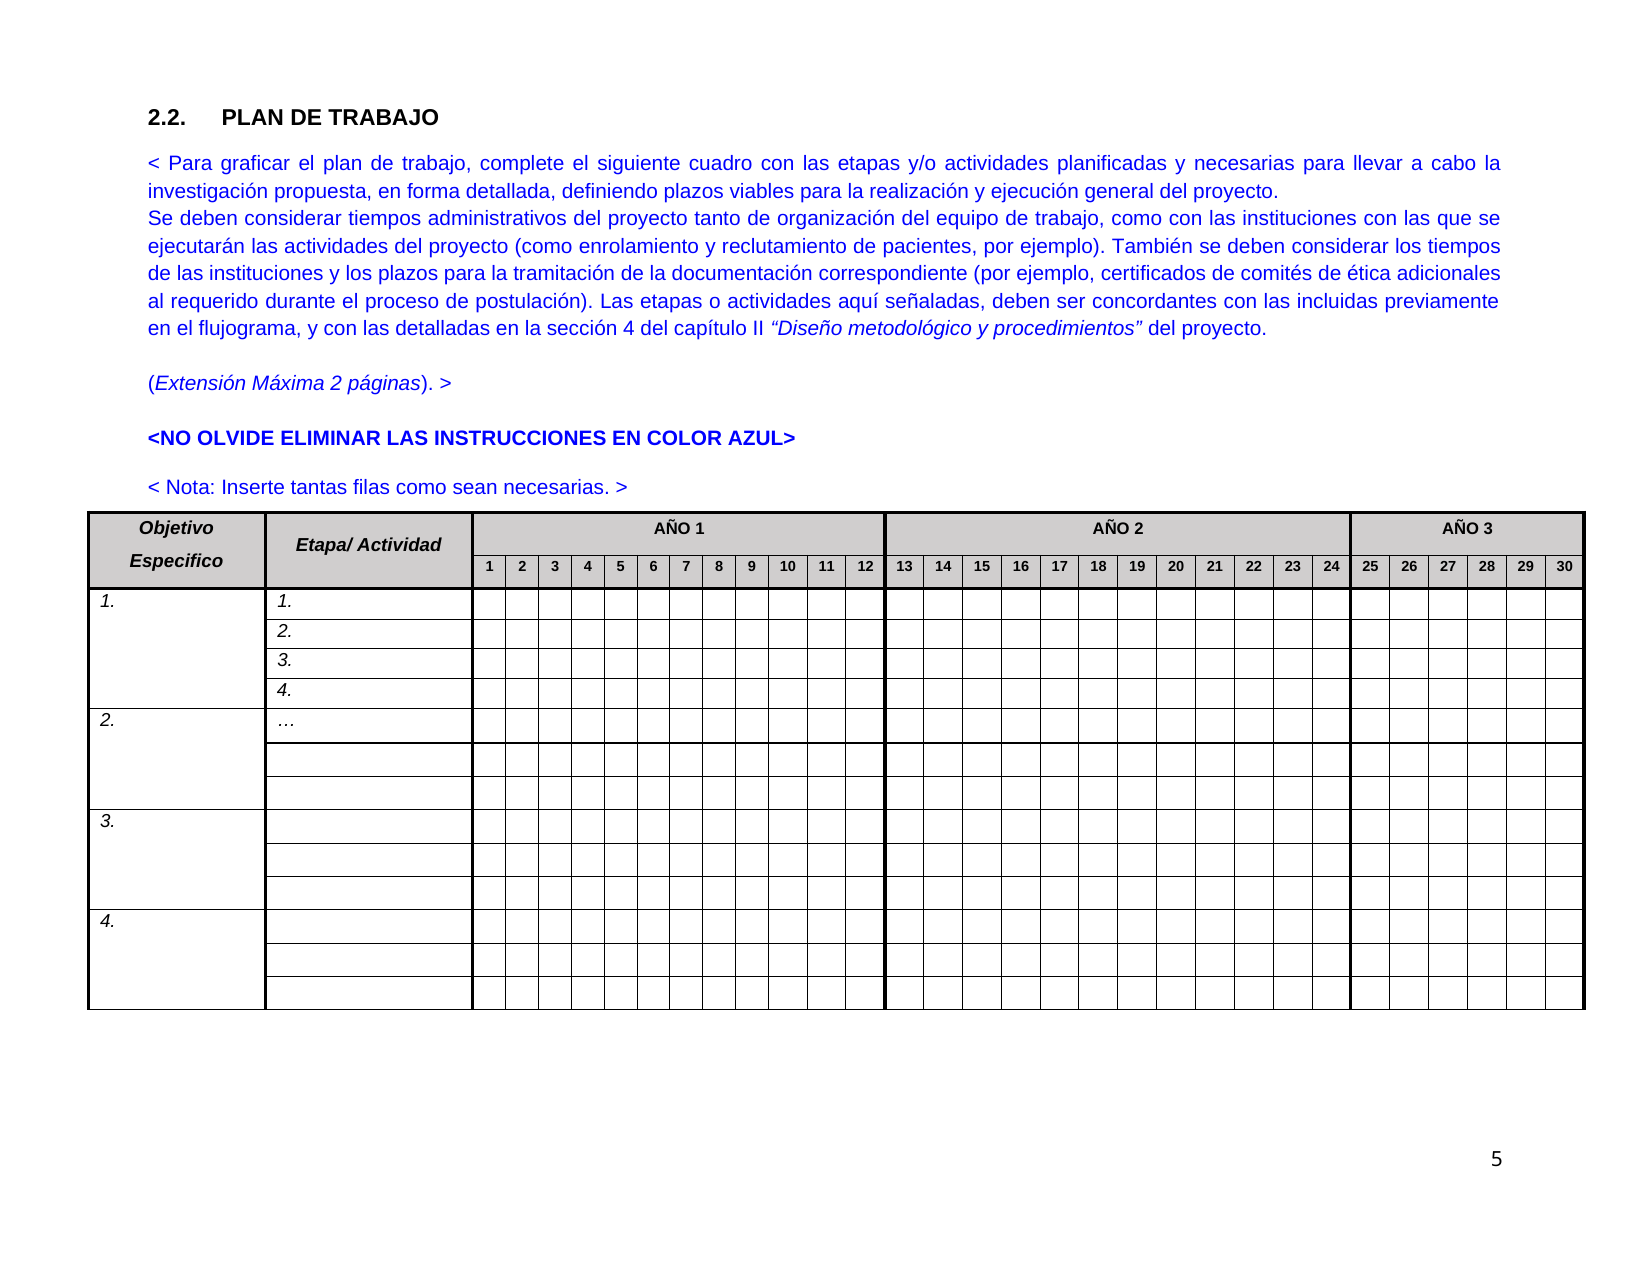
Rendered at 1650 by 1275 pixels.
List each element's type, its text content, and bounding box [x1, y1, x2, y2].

table_cell [963, 590, 1001, 618]
table_cell [703, 944, 735, 976]
table_cell [1313, 844, 1349, 876]
table_cell [1041, 620, 1078, 648]
table_cell [1507, 649, 1545, 678]
table_cell [1118, 910, 1156, 942]
table_cell [572, 777, 604, 809]
table_cell [1507, 877, 1545, 909]
table_cell [808, 620, 845, 648]
table_cell [1041, 649, 1078, 678]
table_cell [539, 649, 571, 678]
table_cell [808, 944, 845, 976]
table_cell [1079, 590, 1117, 618]
table_cell [506, 944, 538, 976]
table_cell [924, 810, 962, 842]
table_cell 16 [1002, 556, 1040, 587]
table_cell [1196, 877, 1234, 909]
table_cell [1079, 709, 1117, 742]
table_cell [846, 977, 883, 1009]
table_cell [1352, 977, 1389, 1009]
table_cell [1041, 910, 1078, 942]
table_cell [670, 649, 702, 678]
table_cell [638, 679, 669, 708]
table_cell 14 [924, 556, 962, 587]
table_cell [1196, 944, 1234, 976]
table_cell [887, 620, 923, 648]
table_cell 3 [539, 556, 571, 587]
table_cell [1079, 777, 1117, 809]
table_cell [736, 877, 768, 909]
table_cell [887, 649, 923, 678]
table_cell [90, 810, 264, 909]
table_cell [1235, 977, 1273, 1009]
table_cell [703, 777, 735, 809]
table_cell [1002, 944, 1040, 976]
table_cell [572, 649, 604, 678]
table_cell [267, 810, 471, 842]
table_cell [1079, 744, 1117, 776]
table_cell [1002, 590, 1040, 618]
table_cell 28 [1468, 556, 1506, 587]
table_cell [808, 709, 845, 742]
table_cell [506, 810, 538, 842]
table_cell [638, 744, 669, 776]
table_cell [1235, 777, 1273, 809]
list PLAN DE TRABAJO [148, 103, 1502, 130]
table_cell [1468, 977, 1506, 1009]
table_cell 21 [1196, 556, 1234, 587]
table_cell [1429, 810, 1467, 842]
table_cell 22 [1235, 556, 1273, 587]
table_cell 2 [506, 556, 538, 587]
table_cell 18 [1079, 556, 1117, 587]
table_cell [963, 777, 1001, 809]
table_cell [703, 709, 735, 742]
table_cell [736, 810, 768, 842]
table_cell [924, 944, 962, 976]
table_cell [1157, 709, 1195, 742]
table_cell [1313, 877, 1349, 909]
table_cell [924, 709, 962, 742]
table_header Objetivo Especifico [90, 514, 264, 587]
table_cell [1118, 944, 1156, 976]
table_cell [846, 844, 883, 876]
table_cell [808, 649, 845, 678]
table_cell [670, 977, 702, 1009]
table_cell [1507, 944, 1545, 976]
table_cell [670, 744, 702, 776]
table_cell [1274, 877, 1312, 909]
table_cell [1313, 649, 1349, 678]
table_cell [1429, 590, 1467, 618]
table_cell [1390, 844, 1428, 876]
table_cell [1468, 844, 1506, 876]
table_cell [924, 777, 962, 809]
table_cell [887, 844, 923, 876]
table_cell [736, 620, 768, 648]
table_cell [924, 590, 962, 618]
table_cell [1002, 777, 1040, 809]
table_cell [474, 679, 505, 708]
table_cell [1118, 844, 1156, 876]
table_cell [1157, 777, 1195, 809]
table_cell [605, 977, 637, 1009]
table_cell [963, 649, 1001, 678]
table_cell [1196, 977, 1234, 1009]
table_cell 29 [1507, 556, 1545, 587]
table_cell 11 [808, 556, 845, 587]
table_cell [1468, 590, 1506, 618]
table_cell [1507, 679, 1545, 708]
table_cell [506, 679, 538, 708]
table_cell [572, 910, 604, 942]
table_cell [1507, 910, 1545, 942]
table_cell [1390, 877, 1428, 909]
table_cell [506, 590, 538, 618]
table_cell [846, 877, 883, 909]
table_cell [1041, 944, 1078, 976]
table_cell [769, 944, 807, 976]
table_cell [1313, 679, 1349, 708]
table_cell [1002, 877, 1040, 909]
table_cell [846, 590, 883, 618]
table_cell [887, 744, 923, 776]
table_cell 23 [1274, 556, 1312, 587]
table_cell [670, 810, 702, 842]
table_cell 10 [769, 556, 807, 587]
table_cell [1468, 679, 1506, 708]
table_cell [572, 844, 604, 876]
table_cell [1352, 877, 1389, 909]
table_cell [1313, 709, 1349, 742]
table_cell [539, 844, 571, 876]
table_cell [1002, 844, 1040, 876]
table_cell [267, 944, 471, 976]
table_cell [1429, 744, 1467, 776]
table_cell [887, 590, 923, 618]
table_cell [963, 744, 1001, 776]
table_cell [736, 709, 768, 742]
table_cell [1313, 590, 1349, 618]
table_cell [769, 590, 807, 618]
table_cell [605, 620, 637, 648]
table_cell [1196, 910, 1234, 942]
table_header AÑO 1 [474, 514, 883, 555]
table_cell [1313, 977, 1349, 1009]
table_cell [1507, 590, 1545, 618]
table_cell [1429, 649, 1467, 678]
table_cell [1118, 649, 1156, 678]
table_cell [1118, 679, 1156, 708]
table_cell [769, 709, 807, 742]
table_cell [1507, 709, 1545, 742]
table_cell [887, 777, 923, 809]
table_cell [605, 810, 637, 842]
table_cell [1546, 944, 1582, 976]
table_cell [1507, 810, 1545, 842]
table_cell [1313, 744, 1349, 776]
table_cell [1274, 620, 1312, 648]
table_cell [539, 977, 571, 1009]
table_cell [605, 844, 637, 876]
table_cell [1041, 744, 1078, 776]
table_cell [670, 709, 702, 742]
table_cell [1235, 877, 1273, 909]
table_cell [1157, 649, 1195, 678]
table_cell [1390, 744, 1428, 776]
table_cell [1274, 944, 1312, 976]
table_cell [1196, 679, 1234, 708]
table_cell [703, 810, 735, 842]
table_cell [1079, 910, 1117, 942]
table_cell [1352, 810, 1389, 842]
table_cell [90, 709, 264, 809]
table_cell [1546, 649, 1582, 678]
table_cell [638, 649, 669, 678]
table_cell [605, 744, 637, 776]
table_cell [474, 877, 505, 909]
table_cell [1546, 709, 1582, 742]
table_cell [963, 944, 1001, 976]
table_cell 27 [1429, 556, 1467, 587]
table_cell [1352, 844, 1389, 876]
table_cell [1157, 744, 1195, 776]
table_cell [1313, 777, 1349, 809]
table_cell [572, 620, 604, 648]
table_cell [1041, 777, 1078, 809]
table_cell [808, 910, 845, 942]
table_cell [474, 709, 505, 742]
table_cell [1041, 679, 1078, 708]
table_cell [474, 590, 505, 618]
table_cell [887, 944, 923, 976]
table_cell [1235, 709, 1273, 742]
table_cell [1041, 590, 1078, 618]
table_cell [887, 977, 923, 1009]
table_cell [267, 649, 471, 678]
table_cell [846, 679, 883, 708]
table_cell [1157, 590, 1195, 618]
table_cell [474, 620, 505, 648]
table_cell [736, 777, 768, 809]
table_cell [1079, 679, 1117, 708]
table_cell [1274, 810, 1312, 842]
table_cell [506, 649, 538, 678]
table_cell [769, 910, 807, 942]
table_cell [1390, 649, 1428, 678]
table_cell [267, 679, 471, 708]
table_cell [1235, 649, 1273, 678]
table_cell [1002, 810, 1040, 842]
table_cell [506, 777, 538, 809]
text < Nota: Inserte tantas filas como sean necesarias. > [148, 474, 1502, 498]
table_cell [703, 877, 735, 909]
table_cell [474, 910, 505, 942]
table_cell [1390, 709, 1428, 742]
table_cell [846, 777, 883, 809]
table_cell [1079, 877, 1117, 909]
table_cell [474, 944, 505, 976]
table_cell [1352, 709, 1389, 742]
table_cell [1157, 910, 1195, 942]
table_cell [1157, 620, 1195, 648]
table_cell [887, 679, 923, 708]
table_cell [1079, 649, 1117, 678]
table_cell [736, 744, 768, 776]
table_cell [769, 977, 807, 1009]
table_cell [963, 844, 1001, 876]
table_cell [736, 977, 768, 1009]
table_cell [1118, 744, 1156, 776]
table_cell [1274, 977, 1312, 1009]
table_cell [769, 620, 807, 648]
table_cell [924, 877, 962, 909]
table_cell [539, 810, 571, 842]
table_cell [846, 649, 883, 678]
table_cell [638, 977, 669, 1009]
table_cell [963, 910, 1001, 942]
table_cell 24 [1313, 556, 1349, 587]
table_cell [670, 590, 702, 618]
table_cell [1118, 810, 1156, 842]
table_cell [1235, 944, 1273, 976]
table_cell [605, 679, 637, 708]
table_cell [474, 977, 505, 1009]
table_cell 5 [605, 556, 637, 587]
table_cell [1002, 744, 1040, 776]
table_cell [1002, 649, 1040, 678]
table_cell 7 [670, 556, 702, 587]
table_cell [1002, 977, 1040, 1009]
table_cell 13 [887, 556, 923, 587]
table_cell [638, 844, 669, 876]
table_header Etapa/ Actividad [267, 514, 471, 587]
table_cell [1352, 620, 1389, 648]
table_cell [703, 679, 735, 708]
table_cell [769, 744, 807, 776]
table_cell [1507, 844, 1545, 876]
table_cell [474, 744, 505, 776]
table_header AÑO 3 [1352, 514, 1582, 555]
table_cell [670, 877, 702, 909]
table_cell [605, 709, 637, 742]
table_cell [1507, 744, 1545, 776]
table_cell [1041, 877, 1078, 909]
table_cell [670, 620, 702, 648]
table_cell [1352, 679, 1389, 708]
table_cell [670, 910, 702, 942]
table_cell [1157, 944, 1195, 976]
table_cell [1352, 649, 1389, 678]
table_cell [1546, 744, 1582, 776]
table_cell [1041, 844, 1078, 876]
table_cell [1196, 590, 1234, 618]
table_cell [1429, 777, 1467, 809]
table_cell [1390, 810, 1428, 842]
table_cell [638, 944, 669, 976]
table_cell [267, 877, 471, 909]
table_cell [1196, 777, 1234, 809]
table_cell [1235, 810, 1273, 842]
table_cell [1390, 777, 1428, 809]
table_cell [605, 649, 637, 678]
table_cell [539, 590, 571, 618]
table_cell [670, 844, 702, 876]
table_cell [1390, 977, 1428, 1009]
text < Para graficar el plan de trabajo, complete el siguiente cuadro con las etapas y/o actividades planificadas y necesarias para llevar a cabo la investigación propuesta, en forma detallada, definiendo plazos viables para la realización y ejecución general del proyecto. [148, 151, 1502, 203]
table_cell [769, 679, 807, 708]
text <NO OLVIDE ELIMINAR LAS INSTRUCCIONES EN COLOR AZUL> [148, 426, 1502, 450]
table_cell [1118, 709, 1156, 742]
table_cell [736, 910, 768, 942]
table_cell [887, 709, 923, 742]
text Se deben considerar tiempos administrativos del proyecto tanto de organización del equipo de trabajo, como con las instituciones con las que se ejecutarán las actividades del proyecto (como enrolamiento y reclutamiento de pacientes, por ejemplo). También se deben considerar los tiempos de las instituciones y los plazos para la tramitación de la documentación correspondiente (por ejemplo, certificados de comités de ética adicionales al requerido durante el proceso de postulación). Las etapas o actividades aquí señaladas, deben ser concordantes con las incluidas previamente en el flujograma, y con las detalladas en la sección 4 del capítulo II “Diseño metodológico y procedimientos” del proyecto. [148, 206, 1502, 340]
table_cell [506, 620, 538, 648]
table_cell [474, 810, 505, 842]
table_cell [1157, 877, 1195, 909]
table_cell [605, 777, 637, 809]
table_cell [1274, 910, 1312, 942]
table_cell 4 [572, 556, 604, 587]
table_cell [474, 649, 505, 678]
table_cell [769, 810, 807, 842]
table_cell 19 [1118, 556, 1156, 587]
table_cell 25 [1352, 556, 1389, 587]
table_cell [1468, 877, 1506, 909]
table_cell [846, 709, 883, 742]
table_cell [1196, 844, 1234, 876]
table_cell [1429, 620, 1467, 648]
table_cell [1274, 844, 1312, 876]
table_cell [1507, 777, 1545, 809]
table_cell [1235, 844, 1273, 876]
table_cell [539, 744, 571, 776]
table_cell [506, 877, 538, 909]
table_cell [1468, 649, 1506, 678]
table_cell [1274, 590, 1312, 618]
table_cell 17 [1041, 556, 1078, 587]
table_cell [506, 709, 538, 742]
table_cell [846, 810, 883, 842]
table_cell [638, 777, 669, 809]
table_cell [1390, 620, 1428, 648]
table_cell [1157, 844, 1195, 876]
table_cell [1390, 944, 1428, 976]
table_cell [539, 910, 571, 942]
table_cell [638, 877, 669, 909]
table_cell [1546, 777, 1582, 809]
table_cell [1196, 649, 1234, 678]
table_cell [963, 877, 1001, 909]
table_cell [1352, 777, 1389, 809]
table_cell [1468, 910, 1506, 942]
table_cell [1079, 620, 1117, 648]
table_cell [1274, 679, 1312, 708]
table_cell [1118, 590, 1156, 618]
table_cell [1157, 810, 1195, 842]
table_cell [605, 910, 637, 942]
table_cell [539, 679, 571, 708]
table_cell [1507, 977, 1545, 1009]
table_cell [1468, 810, 1506, 842]
table_cell [1429, 709, 1467, 742]
table_cell [1313, 810, 1349, 842]
table_cell [638, 620, 669, 648]
table_cell [638, 709, 669, 742]
table_cell [769, 844, 807, 876]
table_cell [1468, 944, 1506, 976]
table_cell [1546, 910, 1582, 942]
table_cell [1429, 910, 1467, 942]
table_cell [924, 977, 962, 1009]
table_cell [1313, 620, 1349, 648]
table_cell [572, 810, 604, 842]
table_cell [1468, 777, 1506, 809]
table_cell [1274, 709, 1312, 742]
table_cell [1390, 590, 1428, 618]
table_cell [736, 844, 768, 876]
table_cell [1390, 910, 1428, 942]
table_cell [1235, 679, 1273, 708]
table_cell [846, 620, 883, 648]
text (Extensión Máxima 2 páginas). > [148, 371, 1502, 395]
table_cell [808, 590, 845, 618]
table_cell [670, 679, 702, 708]
table_cell [267, 977, 471, 1009]
table_cell [1079, 977, 1117, 1009]
table_cell [506, 977, 538, 1009]
table_cell [1468, 744, 1506, 776]
table_cell [1546, 620, 1582, 648]
table_cell [605, 944, 637, 976]
table_cell [1118, 777, 1156, 809]
table_cell [846, 910, 883, 942]
table_cell [963, 620, 1001, 648]
table_cell [506, 744, 538, 776]
table_cell [1235, 620, 1273, 648]
table_cell [736, 944, 768, 976]
table_cell [924, 844, 962, 876]
table_cell [1274, 649, 1312, 678]
table_cell [1196, 620, 1234, 648]
table_cell [1196, 810, 1234, 842]
table_cell [769, 649, 807, 678]
table_cell [769, 877, 807, 909]
table_cell [703, 910, 735, 942]
table_cell [90, 590, 264, 708]
table_cell [506, 844, 538, 876]
table_cell [1118, 877, 1156, 909]
table_cell [1352, 744, 1389, 776]
table_cell [1196, 709, 1234, 742]
table_cell [1429, 877, 1467, 909]
table_cell [506, 910, 538, 942]
table_cell [1429, 944, 1467, 976]
table_cell [736, 590, 768, 618]
table_cell [1041, 810, 1078, 842]
table_cell [572, 944, 604, 976]
table_cell [703, 977, 735, 1009]
table_cell [1507, 620, 1545, 648]
table_cell [1468, 620, 1506, 648]
table_cell [887, 910, 923, 942]
table_cell [539, 944, 571, 976]
table_cell 15 [963, 556, 1001, 587]
table_cell [1157, 977, 1195, 1009]
table_cell [1235, 590, 1273, 618]
table_cell [1429, 844, 1467, 876]
table_cell [1118, 620, 1156, 648]
table_cell [808, 679, 845, 708]
table_cell [924, 679, 962, 708]
table_cell [924, 910, 962, 942]
table_cell 12 [846, 556, 883, 587]
table_cell [1546, 590, 1582, 618]
table_cell [963, 679, 1001, 708]
table_cell [539, 709, 571, 742]
table_cell [1274, 777, 1312, 809]
table_cell [1313, 910, 1349, 942]
table_cell [703, 744, 735, 776]
table_cell [1352, 944, 1389, 976]
table_cell [887, 877, 923, 909]
table_cell [1546, 679, 1582, 708]
table_cell [474, 777, 505, 809]
table_cell [1002, 709, 1040, 742]
table_cell [808, 810, 845, 842]
table_cell [736, 649, 768, 678]
table_cell 30 [1546, 556, 1582, 587]
table_cell [605, 877, 637, 909]
table_cell [539, 777, 571, 809]
table_cell [924, 620, 962, 648]
table_cell [474, 844, 505, 876]
table_cell [267, 744, 471, 776]
table_cell [1352, 590, 1389, 618]
table_cell [1352, 910, 1389, 942]
table_cell [808, 844, 845, 876]
table_cell [572, 877, 604, 909]
table_cell [1041, 977, 1078, 1009]
table_cell [1002, 620, 1040, 648]
table_cell [703, 620, 735, 648]
table_cell [769, 777, 807, 809]
table_cell [1002, 679, 1040, 708]
table_cell [1274, 744, 1312, 776]
table_cell 8 [703, 556, 735, 587]
table_cell [808, 777, 845, 809]
table_cell [703, 649, 735, 678]
table_header AÑO 2 [887, 514, 1349, 555]
table_cell [736, 679, 768, 708]
table_cell [1157, 679, 1195, 708]
table_cell [267, 620, 471, 648]
table_cell [638, 590, 669, 618]
table_cell [267, 590, 471, 618]
table_cell [1546, 977, 1582, 1009]
table_cell 6 [638, 556, 669, 587]
table_cell [670, 777, 702, 809]
table_cell [1468, 709, 1506, 742]
table_cell [572, 744, 604, 776]
table_cell [267, 777, 471, 809]
table_cell 26 [1390, 556, 1428, 587]
table_cell [638, 910, 669, 942]
table_cell [703, 844, 735, 876]
table_cell [1079, 810, 1117, 842]
table_cell [703, 590, 735, 618]
table_cell [963, 709, 1001, 742]
table_cell [572, 679, 604, 708]
table_cell [1429, 977, 1467, 1009]
table_cell [1546, 877, 1582, 909]
table_cell 1 [474, 556, 505, 587]
table_cell [1546, 844, 1582, 876]
table_cell [572, 977, 604, 1009]
table_cell [808, 877, 845, 909]
table_cell [924, 744, 962, 776]
table_cell 20 [1157, 556, 1195, 587]
table_cell [1079, 844, 1117, 876]
table_cell … [267, 709, 471, 742]
table_cell [1235, 744, 1273, 776]
table_cell [1313, 944, 1349, 976]
table_cell [267, 910, 471, 942]
table_cell [1041, 709, 1078, 742]
table_cell [670, 944, 702, 976]
table_cell [1235, 910, 1273, 942]
table_cell [572, 590, 604, 618]
table_cell [1196, 744, 1234, 776]
table_cell [887, 810, 923, 842]
table_cell [90, 910, 264, 1009]
table_cell [1429, 679, 1467, 708]
table_cell [963, 810, 1001, 842]
table_cell [539, 877, 571, 909]
table_cell [963, 977, 1001, 1009]
table_cell [572, 709, 604, 742]
table_cell [539, 620, 571, 648]
table_cell [1390, 679, 1428, 708]
table_cell [1118, 977, 1156, 1009]
table_cell [846, 944, 883, 976]
table_cell [638, 810, 669, 842]
table_cell [605, 590, 637, 618]
table_cell [1002, 910, 1040, 942]
table_cell [1546, 810, 1582, 842]
table_cell [808, 744, 845, 776]
table_cell [924, 649, 962, 678]
table_cell 9 [736, 556, 768, 587]
table_cell [846, 744, 883, 776]
table_cell [808, 977, 845, 1009]
table_cell [267, 844, 471, 876]
table_cell [1079, 944, 1117, 976]
